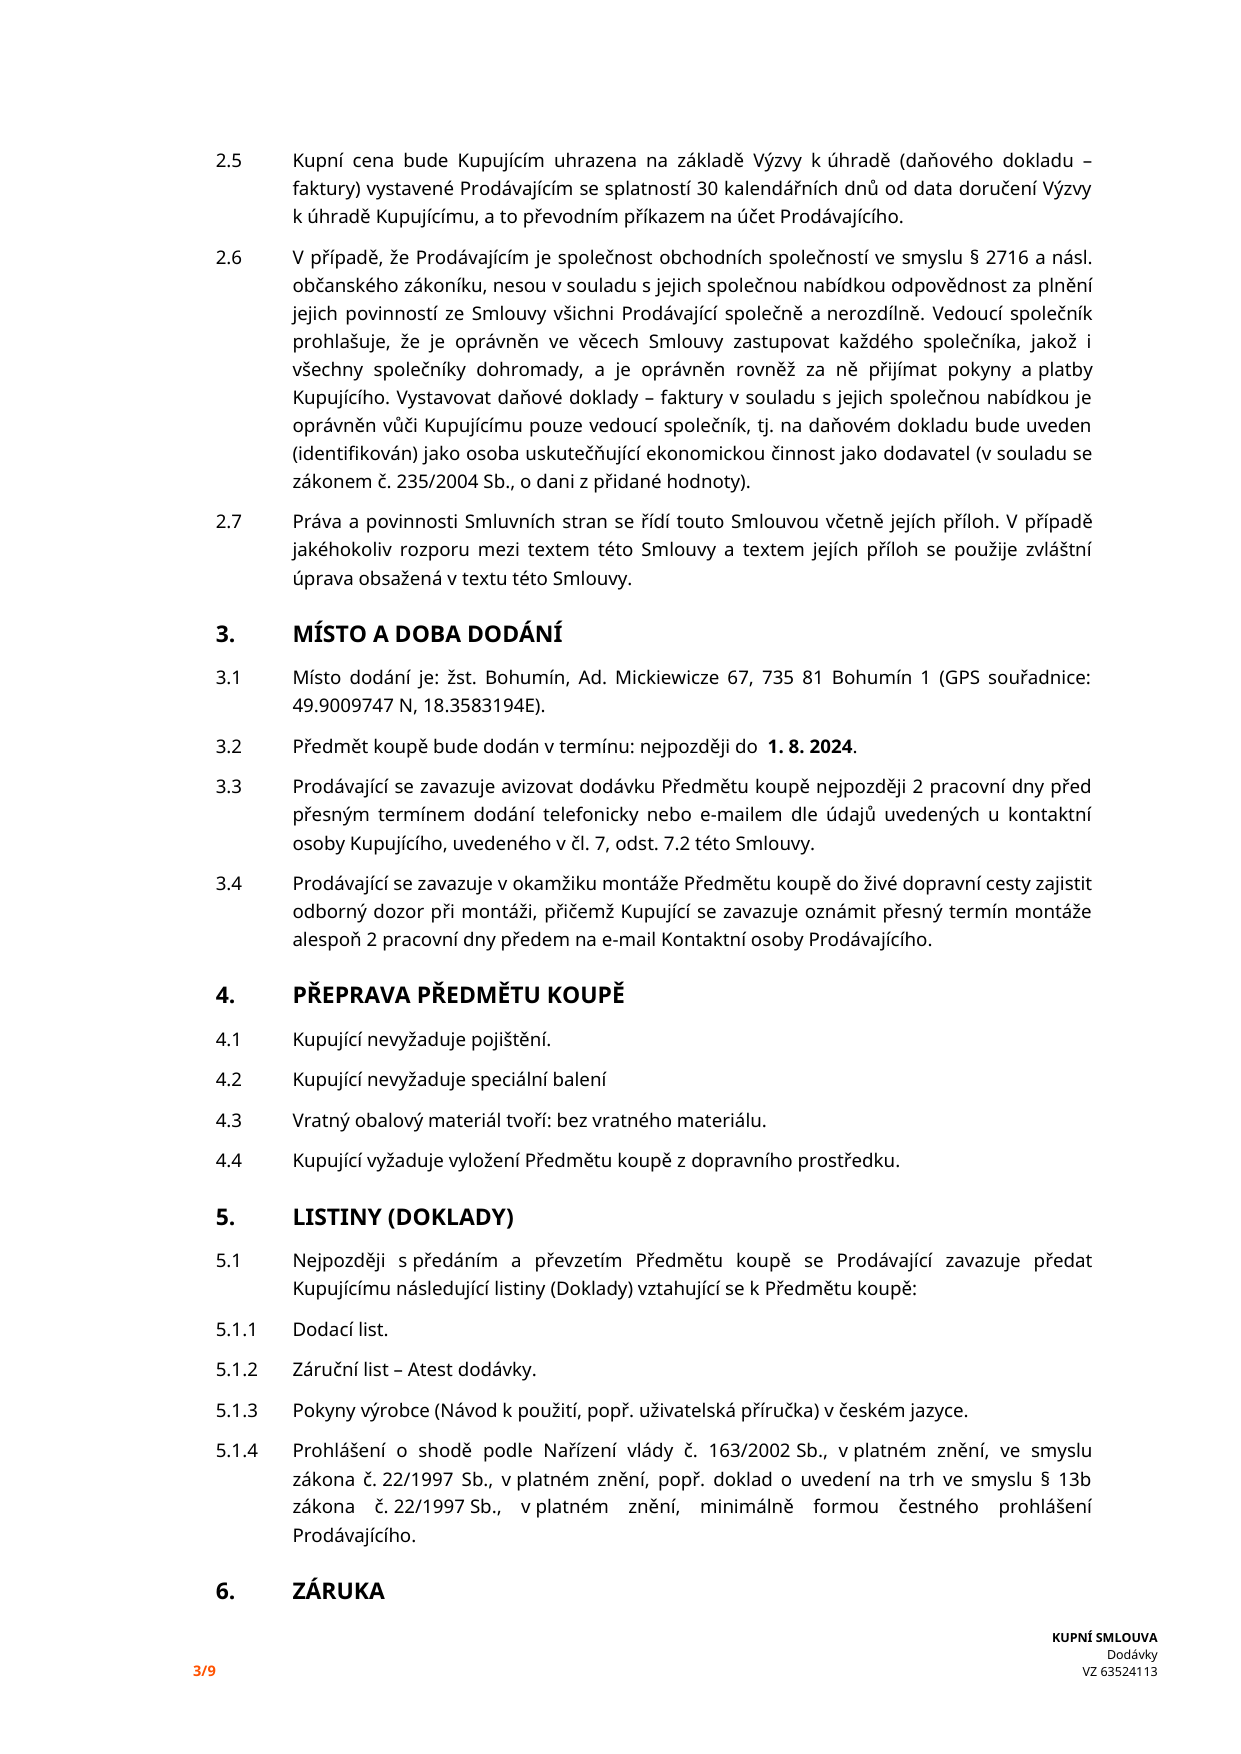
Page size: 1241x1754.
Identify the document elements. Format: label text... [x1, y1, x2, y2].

text Prodávající se zavazuje v okamžiku montáže Předmětu koupě do živé dopravní cesty zajistit odborný dozor při montáži, přičemž Kupující se zavazuje oznámit přesný termín montáže alespoň 2 pracovní dny předem na e-mail Kontaktní osoby Prodávajícího. [216, 870, 1093, 952]
text Kupní cena bude Kupujícím uhrazena na základě Výzvy k úhradě (daňového dokladu – faktury) vystavené Prodávajícím se splatností 30 kalendářních dnů od data doručení Výzvy k úhradě Kupujícímu, a to převodním příkazem na účet Prodávajícího. [216, 147, 1093, 229]
text Pokyny výrobce (Návod k použití, popř. uživatelská příručka) v českém jazyce. [216, 1397, 1093, 1423]
text Kupující nevyžaduje speciální balení [216, 1067, 1093, 1092]
text V případě, že Prodávajícím je společnost obchodních společností ve smyslu § 2716 a násl. občanského zákoníku, nesou v souladu s jejich společnou nabídkou odpovědnost za plnění jejich povinností ze Smlouvy všichni Prodávající společně a nerozdílně. Vedoucí společník prohlašuje, že je oprávněn ve věcech Smlouvy zastupovat každého společníka, jakož i všechny společníky dohromady, a je oprávněn rovněž za ně přijímat pokyny a platby Kupujícího. Vystavovat daňové doklady – faktury v souladu s jejich společnou nabídkou je oprávněn vůči Kupujícímu pouze vedoucí společník, tj. na daňovém dokladu bude uveden (identifikován) jako osoba uskutečňující ekonomickou činnost jako dodavatel (v souladu se zákonem č. 235/2004 Sb., o dani z přidané hodnoty). [216, 244, 1093, 494]
text Práva a povinnosti Smluvních stran se řídí touto Smlouvou včetně jejích příloh. V případě jakéhokoliv rozporu mezi textem této Smlouvy a textem jejích příloh se použije zvláštní úprava obsažená v textu této Smlouvy. [216, 509, 1093, 590]
text Listiny (Doklady) [216, 1201, 1093, 1232]
text Prohlášení o shodě podle Nařízení vlády č. 163/2002 Sb., v platném znění, ve smyslu zákona č. 22/1997 Sb., v platném znění, popř. doklad o uvedení na trh ve smyslu § 13b zákona č. 22/1997 Sb., v platném znění, minimálně formou čestného prohlášení Prodávajícího. [216, 1438, 1093, 1547]
text Prodávající se zavazuje avizovat dodávku Předmětu koupě nejpozději 2 pracovní dny před přesným termínem dodání telefonicky nebo e-mailem dle údajů uvedených u kontaktní osoby Kupujícího, uvedeného v čl. 7, odst. 7.2 této Smlouvy. [216, 774, 1093, 855]
text Místo dodání je: žst. Bohumín, Ad. Mickiewicze 67, 735 81 Bohumín 1 (GPS souřadnice: 49.9009747 N, 18.3583194E). [216, 665, 1093, 718]
text Záruka [216, 1575, 1093, 1606]
text Kupující vyžaduje vyložení Předmětu koupě z dopravního prostředku. [216, 1148, 1093, 1173]
text Předmět koupě bude dodán v termínu: nejpozději do 1. 8. 2024. [216, 733, 1093, 759]
text místo a doba dodání [216, 618, 1093, 649]
text Vratný obalový materiál tvoří: bez vratného materiálu. [216, 1107, 1093, 1133]
text Záruční list – Atest dodávky. [216, 1357, 1093, 1382]
text Nejpozději s předáním a převzetím Předmětu koupě se Prodávající zavazuje předat Kupujícímu následující listiny (Doklady) vztahující se k Předmětu koupě: [216, 1248, 1093, 1301]
text Dodací list. [216, 1316, 1093, 1342]
text Kupující nevyžaduje pojištění. [216, 1026, 1093, 1052]
text přeprava předmětu koupě [216, 979, 1093, 1011]
